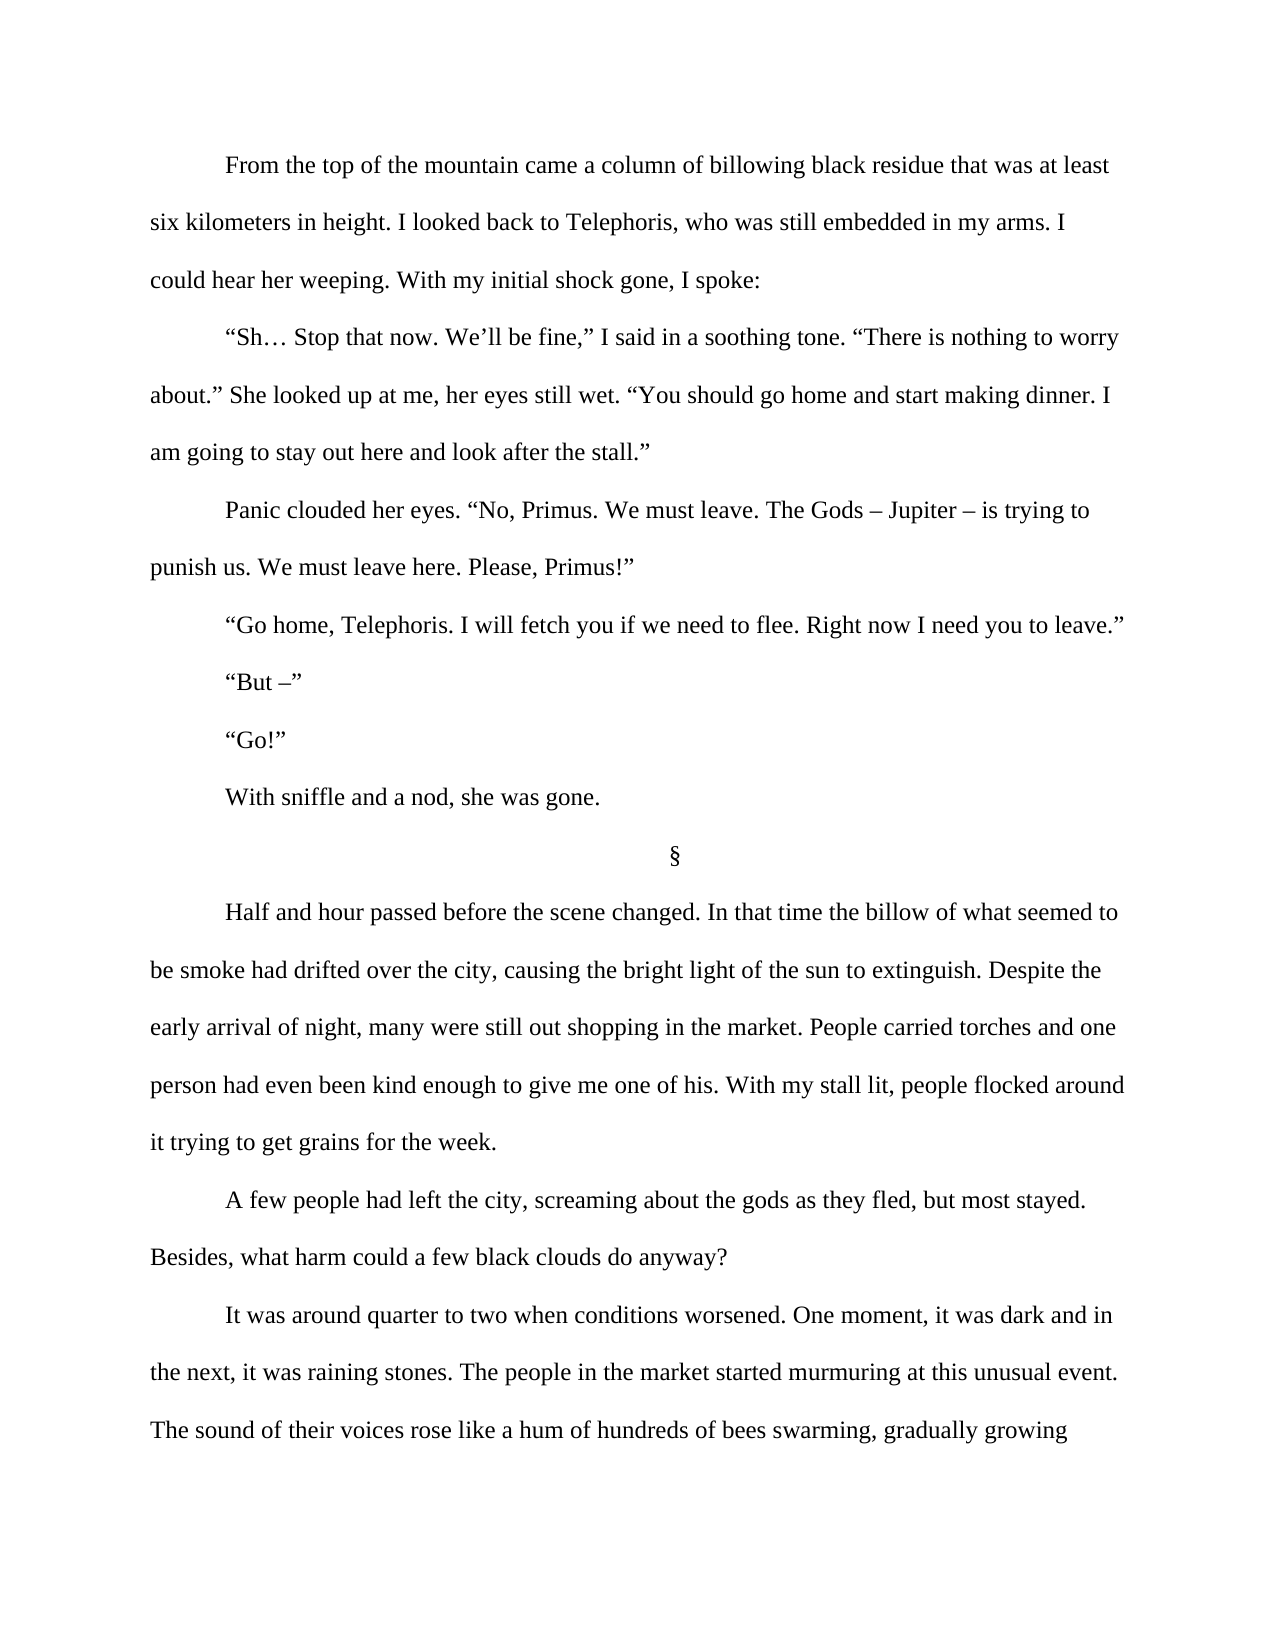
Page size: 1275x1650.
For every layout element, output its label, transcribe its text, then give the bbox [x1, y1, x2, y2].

text “But –” [150, 667, 1125, 696]
text With sniffle and a nod, she was gone. [150, 782, 1125, 811]
text “Go!” [150, 725, 1125, 754]
text Half and hour passed before the scene changed. In that time the billow of what seemed to be smoke had drifted over the city, causing the bright light of the sun to extinguish. Despite the early arrival of night, many were still out shopping in the market. People carried torches and one person had even been kind enough to give me one of his. With my stall lit, people flocked around it trying to get grains for the week. [150, 897, 1125, 1156]
text From the top of the mountain came a column of billowing black residue that was at least six kilometers in height. I looked back to Telephoris, who was still embedded in my arms. I could hear her weeping. With my initial shock gone, I spoke: [150, 150, 1125, 294]
text “Sh… Stop that now. We’ll be fine,” I said in a soothing tone. “There is nothing to worry about.” She looked up at me, her eyes still wet. “You should go home and start making dinner. I am going to stay out here and look after the stall.” [150, 322, 1125, 466]
text “Go home, Telephoris. I will fetch you if we need to flee. Right now I need you to leave.” [150, 610, 1125, 639]
text Panic clouded her eyes. “No, Primus. We must leave. The Gods – Jupiter – is trying to punish us. We must leave here. Please, Primus!” [150, 495, 1125, 581]
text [150, 1300, 1125, 1444]
text A few people had left the city, screaming about the gods as they fled, but most stayed. Besides, what harm could a few black clouds do anyway? [150, 1185, 1125, 1271]
text § [150, 840, 1125, 869]
